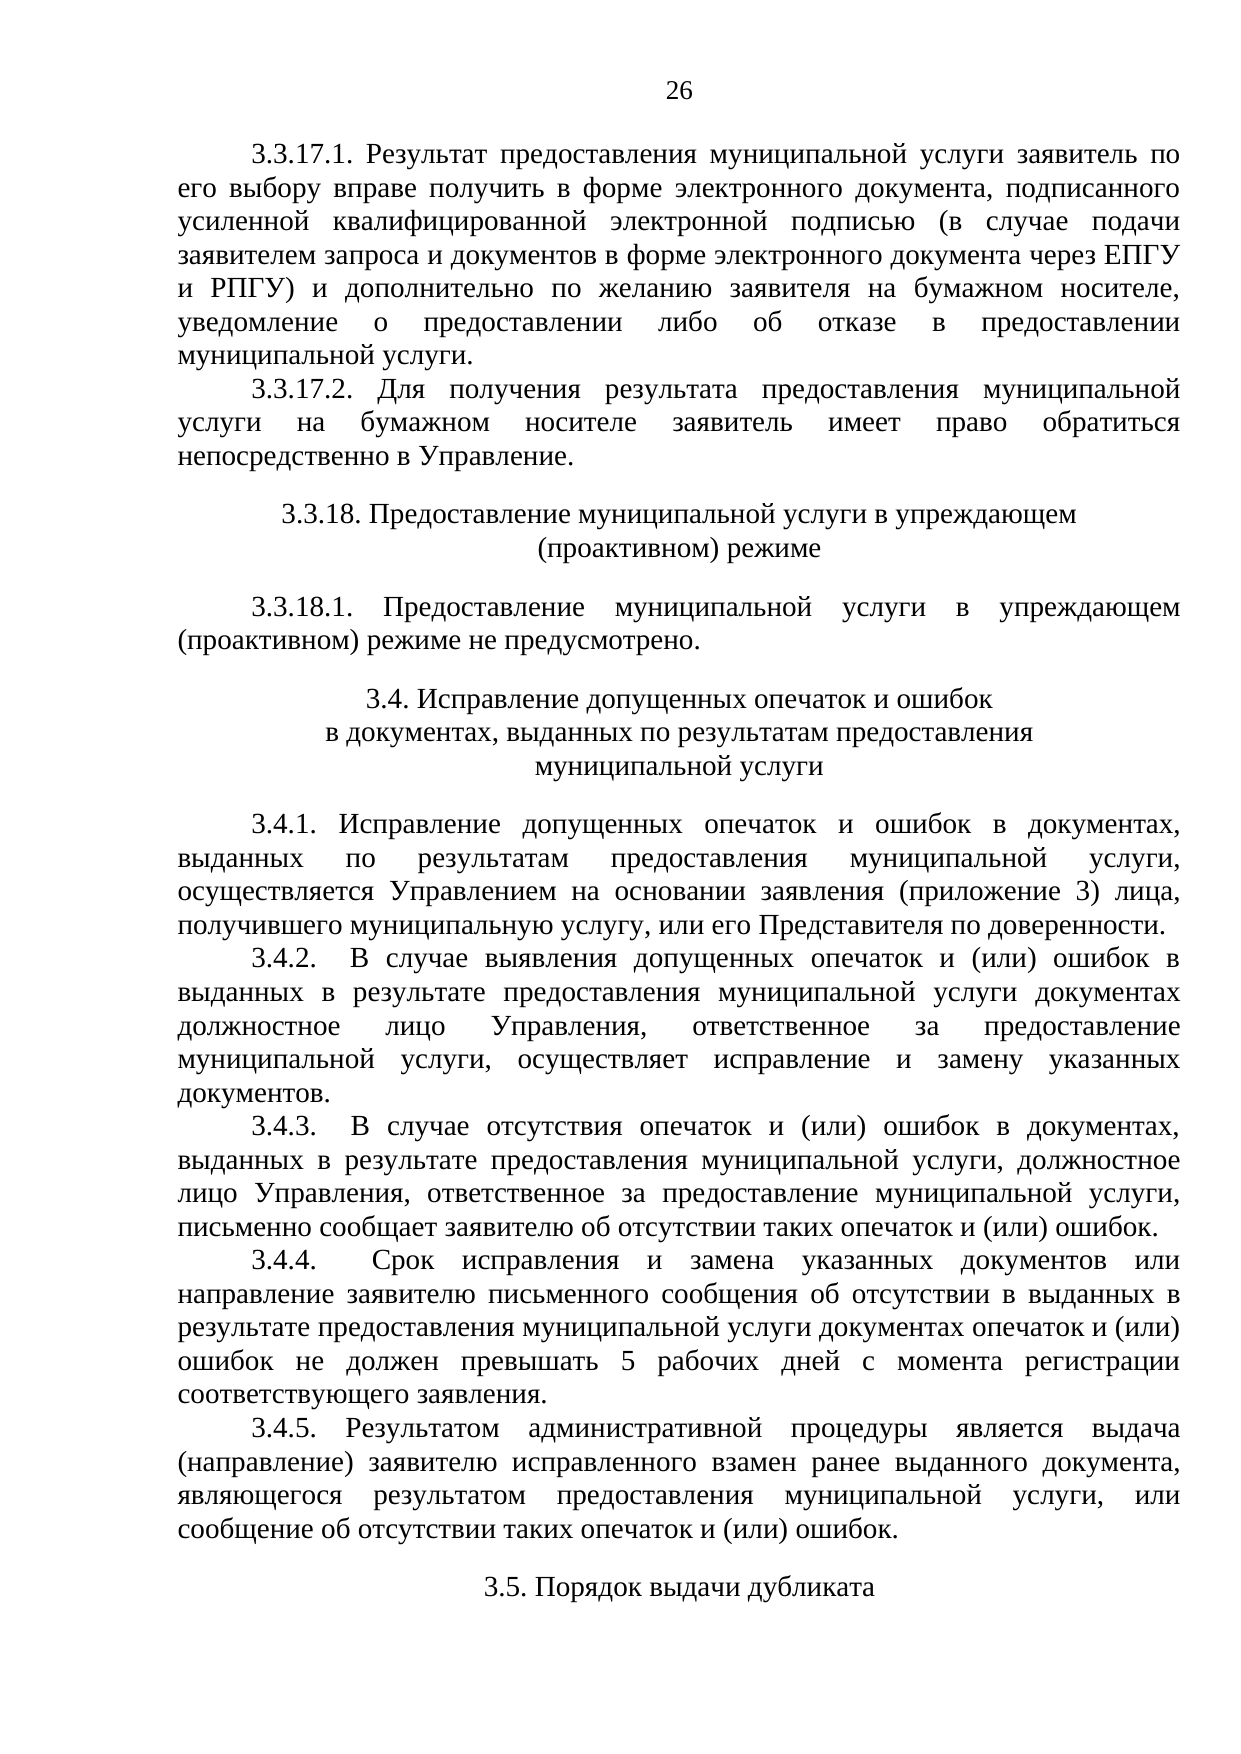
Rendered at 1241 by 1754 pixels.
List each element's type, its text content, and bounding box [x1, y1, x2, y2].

text 3.4.5. Результатом административной процедуры является выдача (направление) заявителю исправленного взамен ранее выданного документа, являющегося результатом предоставления муниципальной услуги, или сообщение об отсутствии таких опечаток и (или) ошибок. [177, 1410, 1181, 1544]
text 3.4.2. В случае выявления допущенных опечаток и (или) ошибок в выданных в результате предоставления муниципальной услуги документах должностное лицо Управления, ответственное за предоставление муниципальной услуги, осуществляет исправление и замену указанных документов. [177, 941, 1181, 1108]
text 3.4.4. Срок исправления и замена указанных документов или направление заявителю письменного сообщения об отсутствии в выданных в результате предоставления муниципальной услуги документах опечаток и (или) ошибок не должен превышать 5 рабочих дней с момента регистрации соответствующего заявления. [177, 1242, 1181, 1410]
text 3.4.1. Исправление допущенных опечаток и ошибок в документах, выданных по результатам предоставления муниципальной услуги, осуществляется Управлением на основании заявления (приложение 3) лица, получившего муниципальную услугу, или его Представителя по доверенности. [177, 806, 1181, 941]
text 3.3.18.1. Предоставление муниципальной услуги в упреждающем (проактивном) режиме не предусмотрено. [177, 589, 1181, 656]
text 3.4.3. В случае отсутствия опечаток и (или) ошибок в документах, выданных в результате предоставления муниципальной услуги, должностное лицо Управления, ответственное за предоставление муниципальной услуги, письменно сообщает заявителю об отсутствии таких опечаток и (или) ошибок. [177, 1108, 1181, 1242]
text 3.3.17.2. Для получения результата предоставления муниципальной услуги на бумажном носителе заявитель имеет право обратиться непосредственно в Управление. [177, 371, 1181, 472]
text (проактивном) режиме [177, 530, 1181, 564]
text 3.5. Порядок выдачи дубликата [177, 1569, 1181, 1603]
text 3.4. Исправление допущенных опечаток и ошибок в документах, выданных по результатам предоставления муниципальной услуги [177, 681, 1181, 781]
text 3.3.18. Предоставление муниципальной услуги в упреждающем [177, 497, 1181, 530]
text 3.3.17.1. Результат предоставления муниципальной услуги заявитель по его выбору вправе получить в форме электронного документа, подписанного усиленной квалифицированной электронной подписью (в случае подачи заявителем запроса и документов в форме электронного документа через ЕПГУ и РПГУ) и дополнительно по желанию заявителя на бумажном носителе, уведомление о предоставлении либо об отказе в предоставлении муниципальной услуги. [177, 136, 1181, 371]
